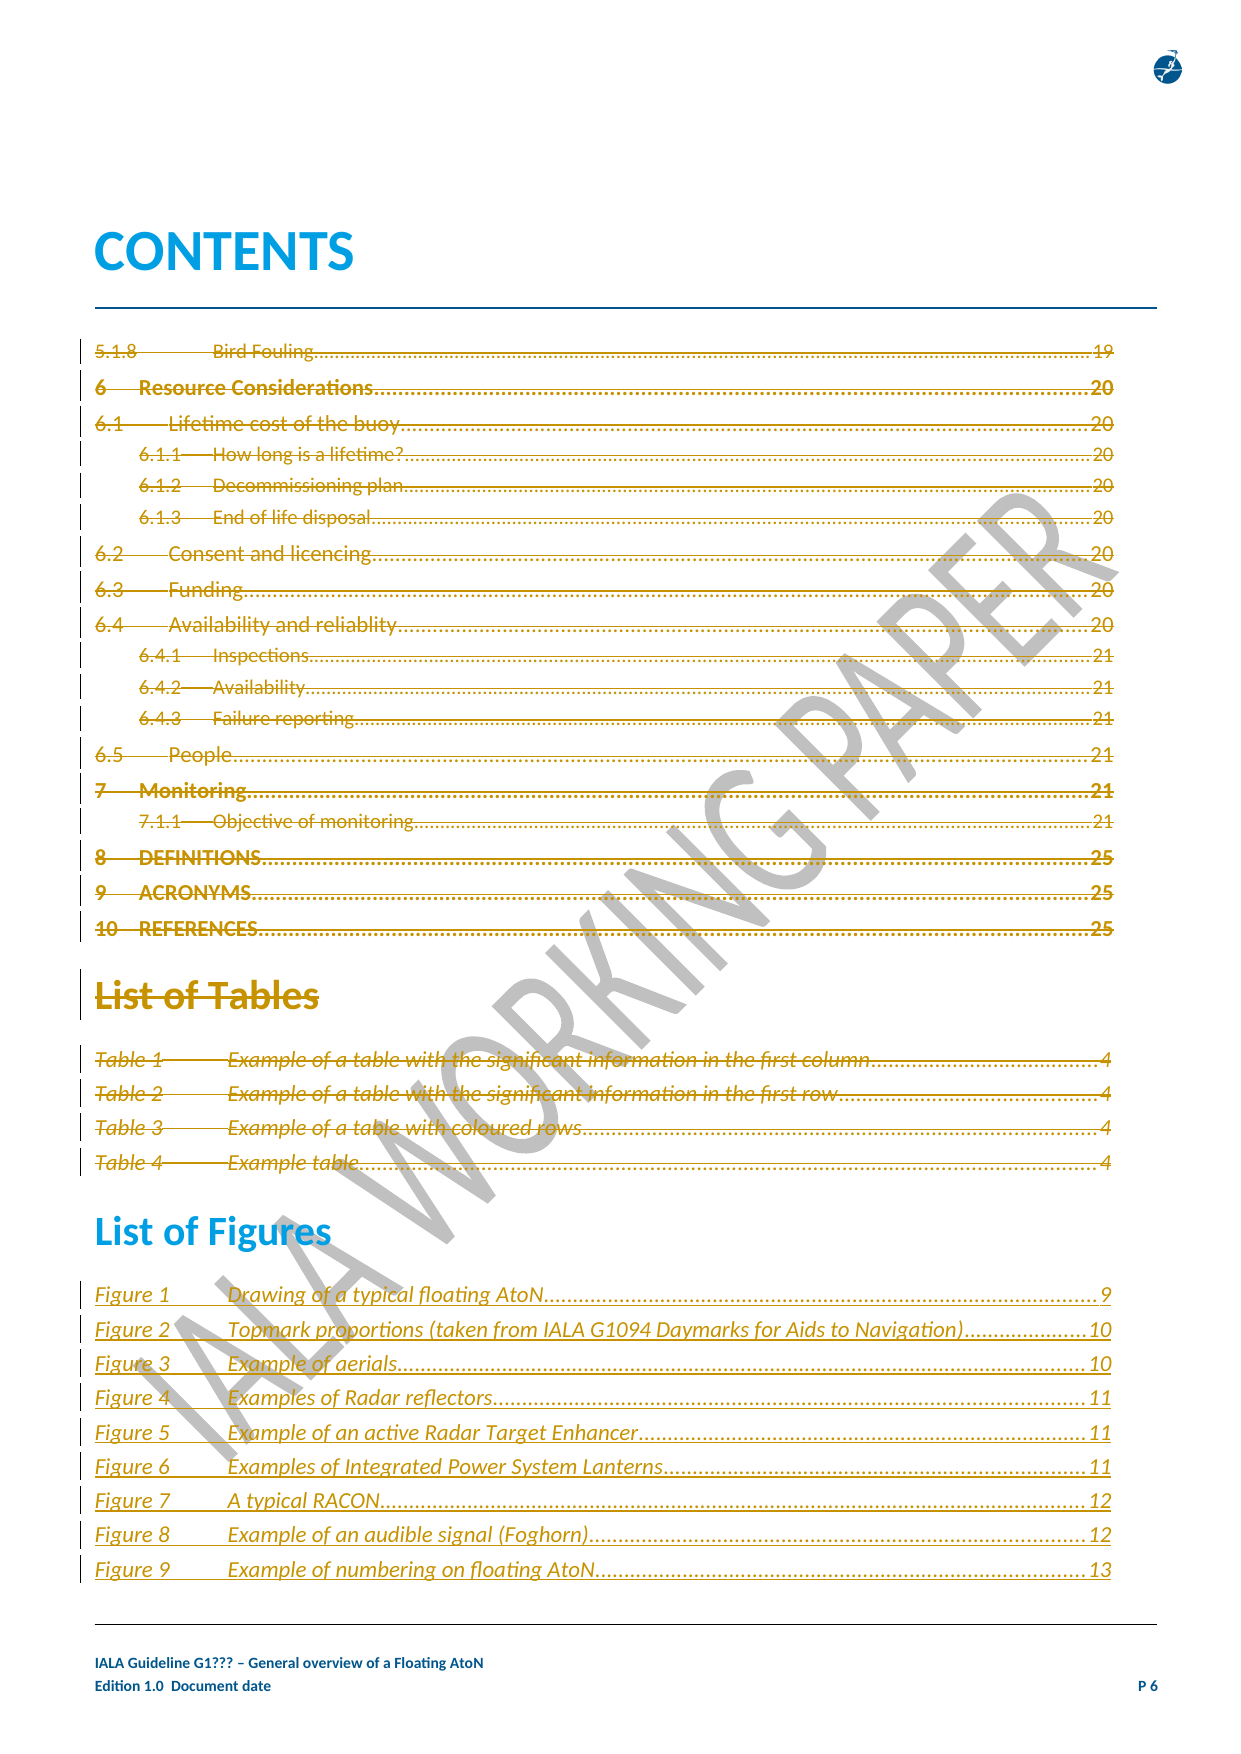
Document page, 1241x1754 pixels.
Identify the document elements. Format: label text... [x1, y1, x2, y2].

list List of Figures [94, 1205, 1157, 1256]
picture [1122, 0, 1241, 119]
